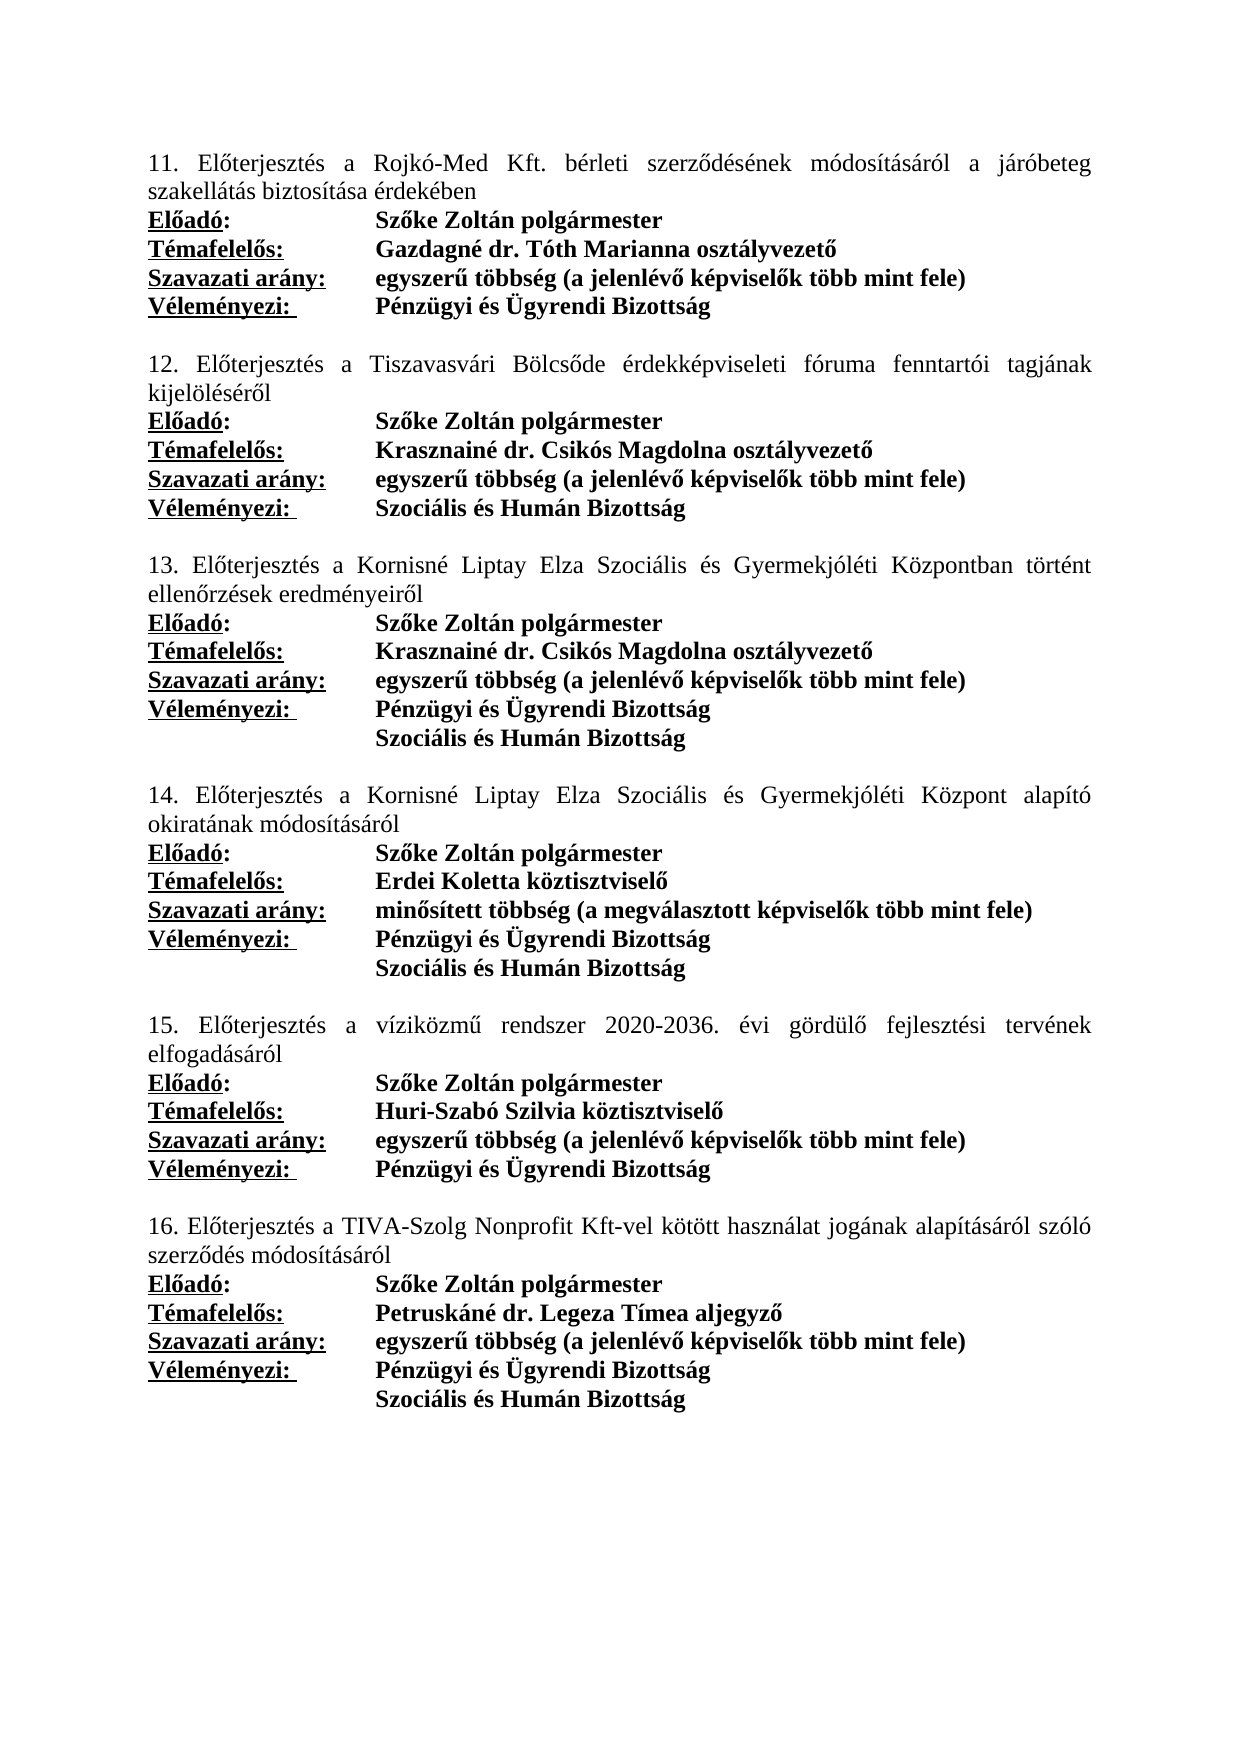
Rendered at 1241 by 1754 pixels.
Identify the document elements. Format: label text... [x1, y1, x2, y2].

text Szavazati arány: egyszerű többség (a jelenlévő képviselők több mint fele) [148, 464, 1093, 493]
text 11. Előterjesztés a Rojkó-Med Kft. bérleti szerződésének módosításáról a járóbeteg szakellátás biztosítása érdekében [148, 148, 1093, 205]
text 15. Előterjesztés a víziközmű rendszer 2020-2036. évi gördülő fejlesztési tervének elfogadásáról [148, 1010, 1093, 1068]
text Véleményezi: Pénzügyi és Ügyrendi Bizottság [148, 291, 1093, 320]
text 12. Előterjesztés a Tiszavasvári Bölcsőde érdekképviseleti fóruma fenntartói tagjának kijelöléséről [148, 349, 1093, 406]
text Témafelelős: Huri-Szabó Szilvia köztisztviselő [148, 1096, 1093, 1125]
text Előadó: Szőke Zoltán polgármester [148, 1068, 1093, 1096]
text Szociális és Humán Bizottság [295, 723, 1093, 751]
text Szavazati arány: minősített többség (a megválasztott képviselők több mint fele) [148, 895, 1093, 924]
text Véleményezi: Pénzügyi és Ügyrendi Bizottság [148, 924, 1093, 953]
text Előadó: Szőke Zoltán polgármester [148, 205, 1093, 234]
text Véleményezi: Szociális és Humán Bizottság [148, 493, 1093, 521]
text Előadó: Szőke Zoltán polgármester [148, 838, 1093, 866]
text Szavazati arány: egyszerű többség (a jelenlévő képviselők több mint fele) [148, 263, 1093, 291]
text Előadó: Szőke Zoltán polgármester [148, 608, 1093, 636]
text Véleményezi: Pénzügyi és Ügyrendi Bizottság [148, 694, 1093, 723]
text Szociális és Humán Bizottság [295, 953, 1093, 981]
text Témafelelős: Gazdagné dr. Tóth Marianna osztályvezető [148, 234, 1093, 263]
text Témafelelős: Petruskáné dr. Legeza Tímea aljegyző [148, 1298, 1093, 1326]
text Szociális és Humán Bizottság [295, 1384, 1093, 1413]
text Témafelelős: Erdei Koletta köztisztviselő [148, 866, 1093, 895]
text Előadó: Szőke Zoltán polgármester [148, 1269, 1093, 1298]
text Szavazati arány: egyszerű többség (a jelenlévő képviselők több mint fele) [148, 1326, 1093, 1355]
text 13. Előterjesztés a Kornisné Liptay Elza Szociális és Gyermekjóléti Központban történt ellenőrzések eredményeiről [148, 550, 1093, 608]
text Szavazati arány: egyszerű többség (a jelenlévő képviselők több mint fele) [148, 665, 1093, 694]
text Témafelelős: Krasznainé dr. Csikós Magdolna osztályvezető [148, 636, 1093, 665]
text Előadó: Szőke Zoltán polgármester [148, 406, 1093, 435]
text 16. Előterjesztés a TIVA-Szolg Nonprofit Kft-vel kötött használat jogának alapításáról szóló szerződés módosításáról [148, 1211, 1093, 1269]
text Szavazati arány: egyszerű többség (a jelenlévő képviselők több mint fele) [148, 1125, 1093, 1154]
text Témafelelős: Krasznainé dr. Csikós Magdolna osztályvezető [148, 435, 1093, 464]
text Véleményezi: Pénzügyi és Ügyrendi Bizottság [148, 1154, 1093, 1183]
text 14. Előterjesztés a Kornisné Liptay Elza Szociális és Gyermekjóléti Központ alapító okiratának módosításáról [148, 780, 1093, 838]
text Véleményezi: Pénzügyi és Ügyrendi Bizottság [148, 1355, 1093, 1384]
